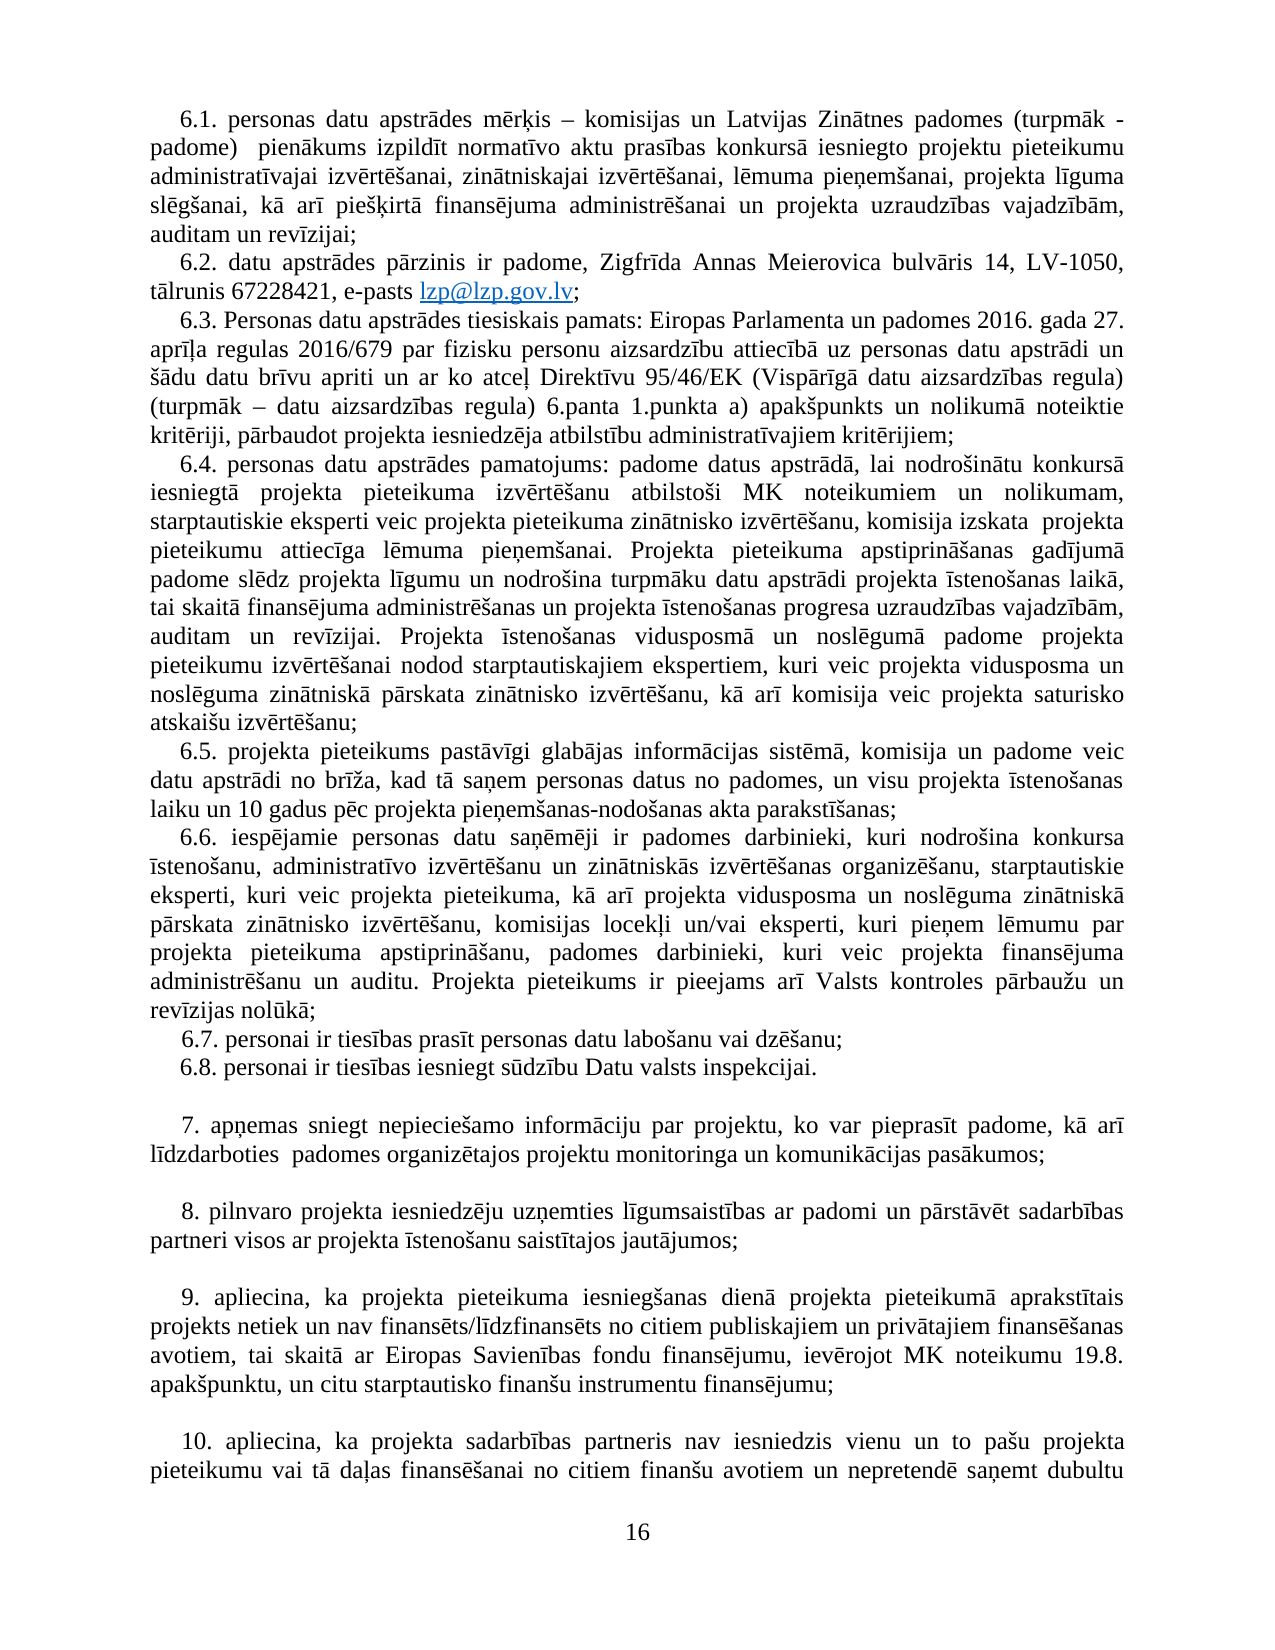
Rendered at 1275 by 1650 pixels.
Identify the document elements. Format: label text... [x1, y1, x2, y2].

text 9. apliecina, ka projekta pieteikuma iesniegšanas dienā projekta pieteikumā aprakstītais projekts netiek un nav finansēts/līdzfinansēts no citiem publiskajiem un privātajiem finansēšanas avotiem, tai skaitā ar Eiropas Savienības fondu finansējumu, ievērojot MK noteikumu 19.8. apakšpunktu, un citu starptautisko finanšu instrumentu finansējumu; [150, 1282, 1125, 1397]
text 6.6. iespējamie personas datu saņēmēji ir padomes darbinieki, kuri nodrošina konkursa īstenošanu, administratīvo izvērtēšanu un zinātniskās izvērtēšanas organizēšanu, starptautiskie eksperti, kuri veic projekta pieteikuma, kā arī projekta vidusposma un noslēguma zinātniskā pārskata zinātnisko izvērtēšanu, komisijas locekļi un/vai eksperti, kuri pieņem lēmumu par projekta pieteikuma apstiprināšanu, padomes darbinieki, kuri veic projekta finansējuma administrēšanu un auditu. Projekta pieteikums ir pieejams arī Valsts kontroles pārbaužu un revīzijas nolūkā; [150, 822, 1125, 1024]
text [150, 1426, 1125, 1484]
text 6.7. personai ir tiesības prasīt personas datu labošanu vai dzēšanu; [181, 1024, 1125, 1052]
text 7. apņemas sniegt nepieciešamo informāciju par projektu, ko var pieprasīt padome, kā arī līdzdarboties padomes organizētajos projektu monitoringa un komunikācijas pasākumos; [150, 1110, 1125, 1167]
text 6.8. personai ir tiesības iesniegt sūdzību Datu valsts inspekcijai. [150, 1052, 1125, 1081]
text 6.5. projekta pieteikums pastāvīgi glabājas informācijas sistēmā, komisija un padome veic datu apstrādi no brīža, kad tā saņem personas datus no padomes, un visu projekta īstenošanas laiku un 10 gadus pēc projekta pieņemšanas-nodošanas akta parakstīšanas; [150, 736, 1125, 822]
text 8. pilnvaro projekta iesniedzēju uzņemties līgumsaistības ar padomi un pārstāvēt sadarbības partneri visos ar projekta īstenošanu saistītajos jautājumos; [150, 1196, 1125, 1254]
text 6.1. personas datu apstrādes mērķis – komisijas un Latvijas Zinātnes padomes (turpmāk - padome) pienākums izpildīt normatīvo aktu prasības konkursā iesniegto projektu pieteikumu administratīvajai izvērtēšanai, zinātniskajai izvērtēšanai, lēmuma pieņemšanai, projekta līguma slēgšanai, kā arī piešķirtā finansējuma administrēšanai un projekta uzraudzības vajadzībām, auditam un revīzijai; [150, 104, 1125, 247]
text 6.2. datu apstrādes pārzinis ir padome, Zigfrīda Annas Meierovica bulvāris 14, LV-1050, tālrunis 67228421, e-pasts lzp@lzp.gov.lv; [150, 247, 1125, 305]
text 6.3. Personas datu apstrādes tiesiskais pamats: Eiropas Parlamenta un padomes 2016. gada 27. aprīļa regulas 2016/679 par fizisku personu aizsardzību attiecībā uz personas datu apstrādi un šādu datu brīvu apriti un ar ko atceļ Direktīvu 95/46/EK (Vispārīgā datu aizsardzības regula) (turpmāk – datu aizsardzības regula) 6.panta 1.punkta a) apakšpunkts un nolikumā noteiktie kritēriji, pārbaudot projekta iesniedzēja atbilstību administratīvajiem kritērijiem; [150, 305, 1125, 449]
text 6.4. personas datu apstrādes pamatojums: padome datus apstrādā, lai nodrošinātu konkursā iesniegtā projekta pieteikuma izvērtēšanu atbilstoši MK noteikumiem un nolikumam, starptautiskie eksperti veic projekta pieteikuma zinātnisko izvērtēšanu, komisija izskata projekta pieteikumu attiecīga lēmuma pieņemšanai. Projekta pieteikuma apstiprināšanas gadījumā padome slēdz projekta līgumu un nodrošina turpmāku datu apstrādi projekta īstenošanas laikā, tai skaitā finansējuma administrēšanas un projekta īstenošanas progresa uzraudzības vajadzībām, auditam un revīzijai. Projekta īstenošanas vidusposmā un noslēgumā padome projekta pieteikumu izvērtēšanai nodod starptautiskajiem ekspertiem, kuri veic projekta vidusposma un noslēguma zinātniskā pārskata zinātnisko izvērtēšanu, kā arī komisija veic projekta saturisko atskaišu izvērtēšanu; [150, 449, 1125, 736]
